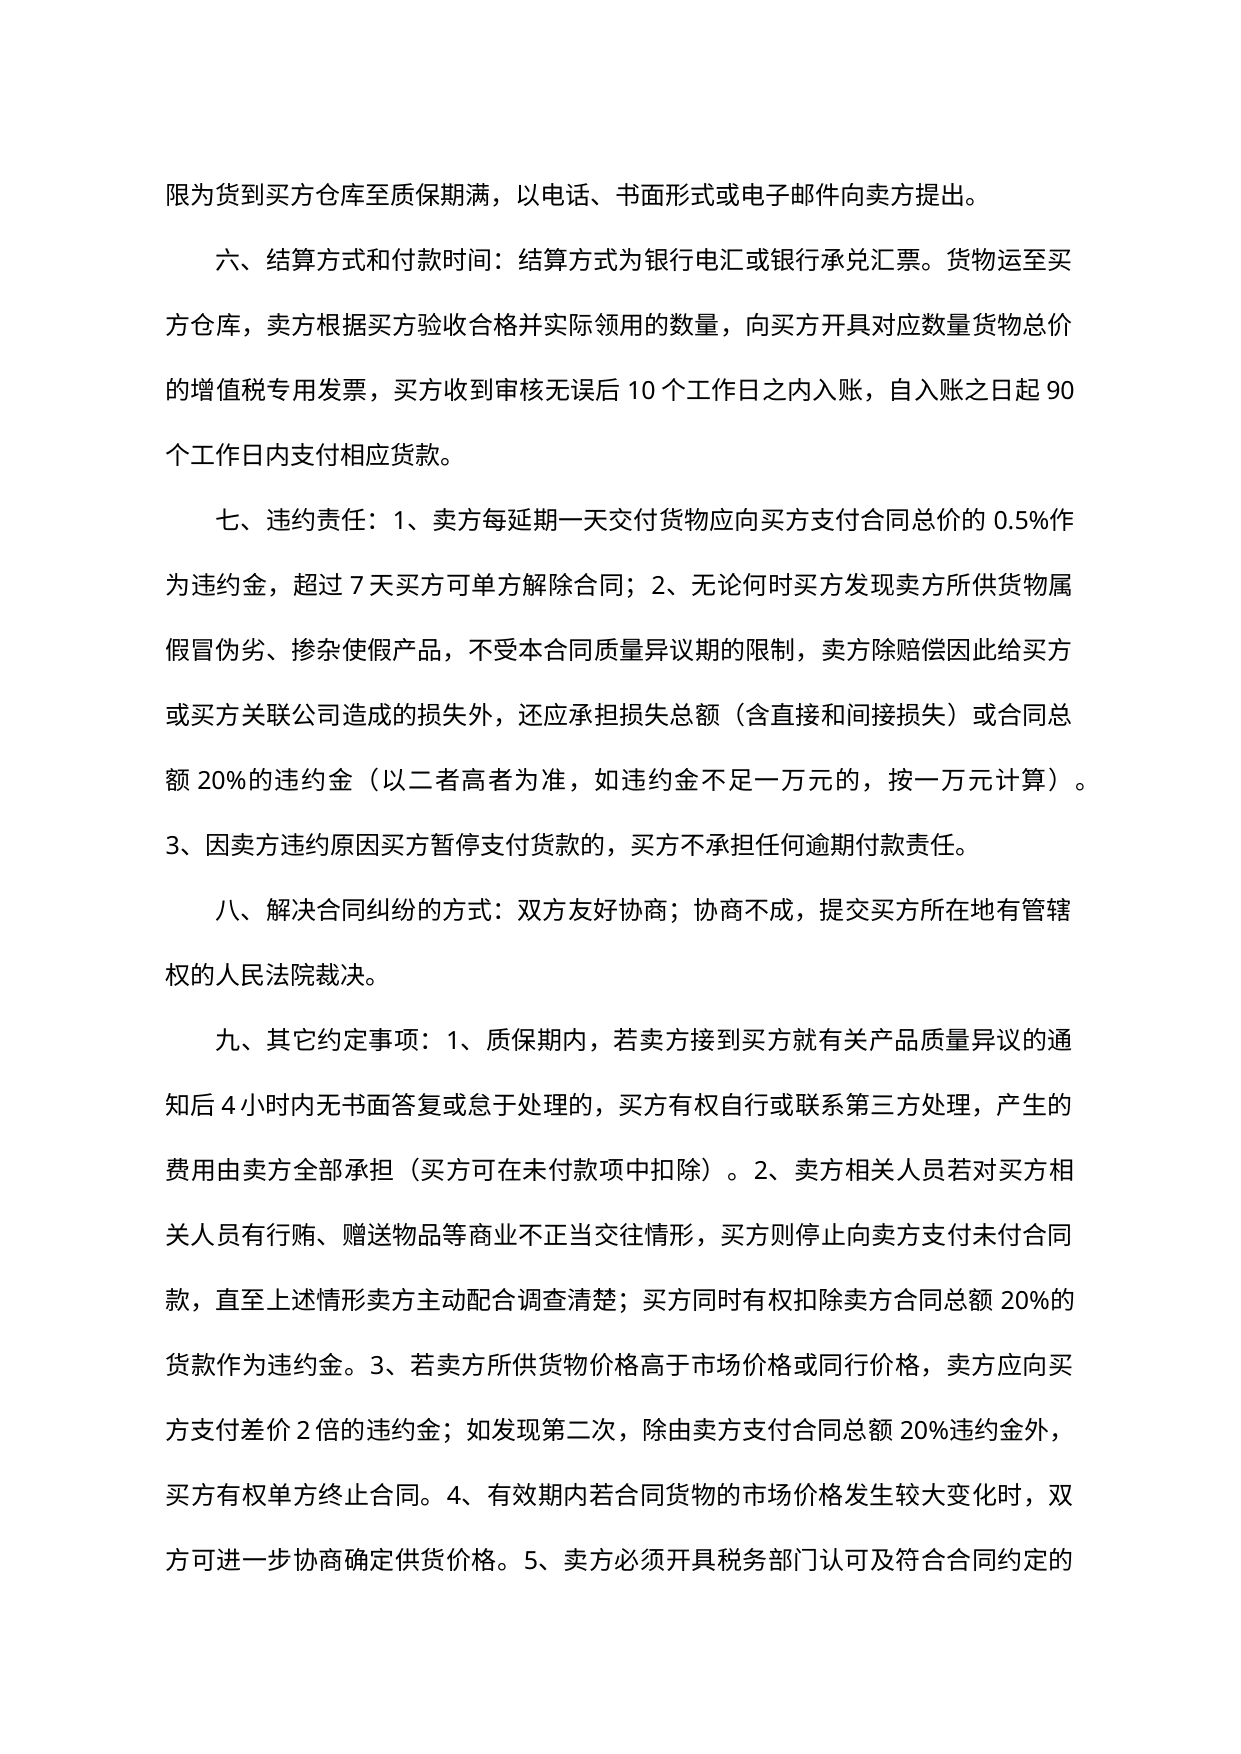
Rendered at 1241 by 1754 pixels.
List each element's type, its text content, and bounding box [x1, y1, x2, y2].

text 八、解决合同纠纷的方式：双方友好协商；协商不成，提交买方所在地有管辖权的人民法院裁决。 [165, 876, 1075, 1006]
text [165, 1006, 1075, 1591]
text 六、结算方式和付款时间：结算方式为银行电汇或银行承兑汇票。货物运至买方仓库，卖方根据买方验收合格并实际领用的数量，向买方开具对应数量货物总价的增值税专用发票，买方收到审核无误后10个工作日之内入账，自入账之日起90个工作日内支付相应货款。 [165, 226, 1075, 486]
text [165, 161, 1075, 226]
text 七、违约责任：1、卖方每延期一天交付货物应向买方支付合同总价的0.5%作为违约金，超过7天买方可单方解除合同；2、无论何时买方发现卖方所供货物属假冒伪劣、掺杂使假产品，不受本合同质量异议期的限制，卖方除赔偿因此给买方或买方关联公司造成的损失外，还应承担损失总额（含直接和间接损失）或合同总额20%的违约金（以二者高者为准，如违约金不足一万元的，按一万元计算）。3、因卖方违约原因买方暂停支付货款的，买方不承担任何逾期付款责任。 [165, 486, 1075, 876]
